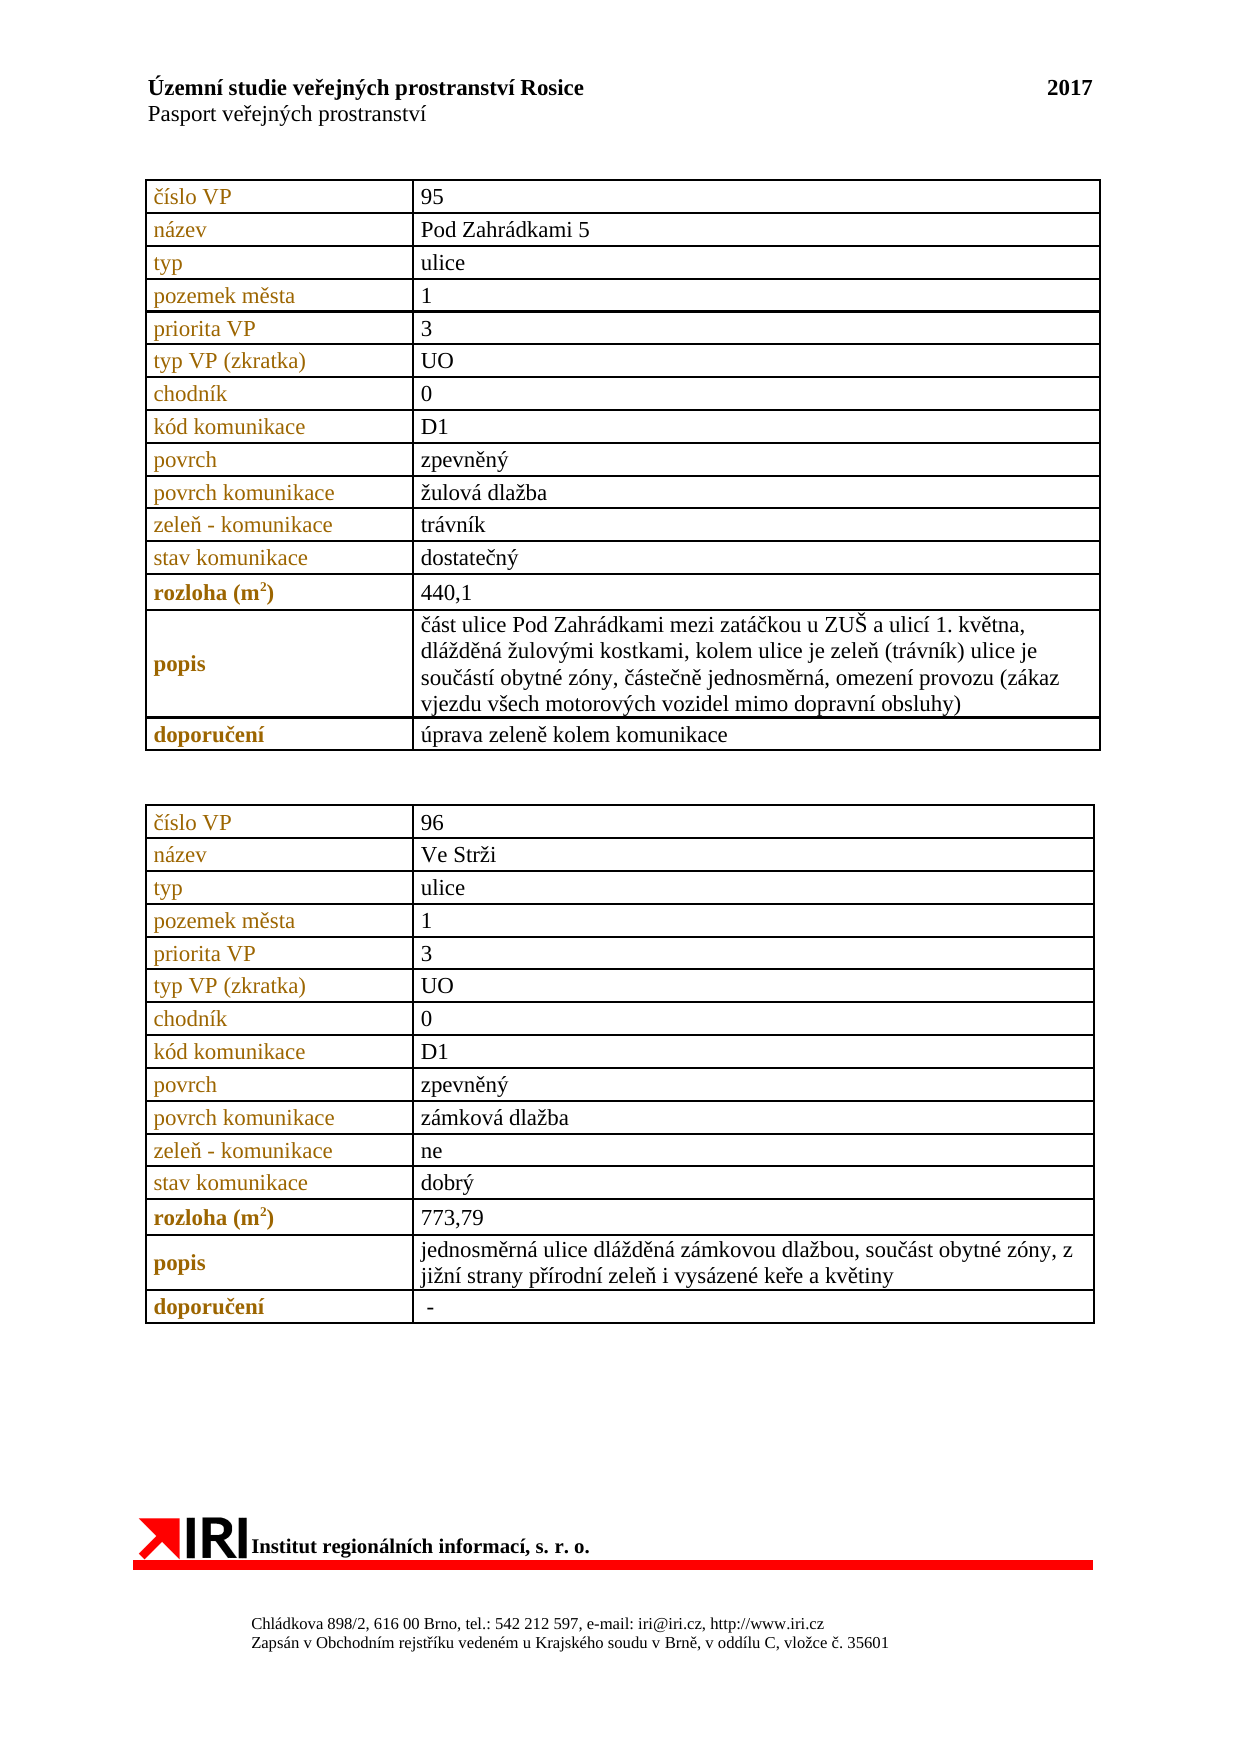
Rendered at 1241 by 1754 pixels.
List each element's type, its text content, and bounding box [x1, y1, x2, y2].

table_cell typ VP (zkratka) [147, 345, 412, 376]
table_cell chodník [147, 1003, 412, 1034]
table_header číslo VP [147, 181, 412, 212]
table_cell Ve Strži [414, 839, 1093, 870]
table_cell D1 [414, 411, 1099, 442]
table_header číslo VP [147, 806, 412, 837]
table_cell stav komunikace [147, 542, 412, 573]
table_cell 3 [414, 938, 1093, 968]
table_cell zpevněný [414, 444, 1099, 474]
table_cell povrch komunikace [147, 1102, 412, 1132]
table_cell typ VP (zkratka) [147, 970, 412, 1001]
table_cell název [147, 214, 412, 245]
table_cell priorita VP [147, 938, 412, 968]
table_cell popis [147, 1236, 412, 1289]
table_cell dobrý [414, 1167, 1093, 1198]
table_cell 1 [414, 280, 1099, 310]
table_cell kód komunikace [147, 1036, 412, 1067]
table_cell 1 [414, 905, 1093, 936]
table_cell typ [147, 247, 412, 278]
table_cell popis [147, 611, 412, 716]
table_cell Pod Zahrádkami 5 [414, 214, 1099, 245]
table_cell žulová dlažba [414, 477, 1099, 507]
table_cell 0 [414, 1003, 1093, 1034]
table_cell název [147, 839, 412, 870]
table_cell doporučení [147, 1291, 412, 1322]
table_cell 773,79 [414, 1200, 1093, 1234]
table_cell 3 [414, 313, 1099, 343]
table_cell doporučení [147, 719, 412, 749]
table_cell UO [414, 970, 1093, 1001]
table_cell povrch [147, 444, 412, 474]
table_cell typ [147, 872, 412, 903]
table_cell jednosměrná ulice dlážděná zámkovou dlažbou, součást obytné zóny, z jižní strany přírodní zeleň i vysázené keře a květiny [414, 1236, 1093, 1289]
table_cell chodník [147, 378, 412, 409]
table_cell 440,1 [414, 575, 1099, 609]
table_cell rozloha (m2) [147, 575, 412, 609]
table_cell zeleň - komunikace [147, 509, 412, 540]
table_cell trávník [414, 509, 1099, 540]
table_cell část ulice Pod Zahrádkami mezi zatáčkou u ZUŠ a ulicí 1. května, dlážděná žulovými kostkami, kolem ulice je zeleň (trávník) ulice je součástí obytné zóny, částečně jednosměrná, omezení provozu (zákaz vjezdu všech motorových vozidel mimo dopravní obsluhy) [414, 611, 1099, 716]
table_cell 0 [414, 378, 1099, 409]
table_cell ne [414, 1135, 1093, 1165]
table_cell - [414, 1291, 1093, 1322]
table_cell D1 [414, 1036, 1093, 1067]
table_cell pozemek města [147, 280, 412, 310]
table_cell kód komunikace [147, 411, 412, 442]
table_cell priorita VP [147, 313, 412, 343]
table_cell dostatečný [414, 542, 1099, 573]
table_cell rozloha (m2) [147, 1200, 412, 1234]
table_header 95 [414, 181, 1099, 212]
table_cell povrch [147, 1069, 412, 1099]
table_cell pozemek města [147, 905, 412, 936]
table_header 96 [414, 806, 1093, 837]
table_cell zámková dlažba [414, 1102, 1093, 1132]
table_cell zpevněný [414, 1069, 1093, 1099]
table_cell zeleň - komunikace [147, 1135, 412, 1165]
table_cell povrch komunikace [147, 477, 412, 507]
table_cell UO [414, 345, 1099, 376]
table_cell stav komunikace [147, 1167, 412, 1198]
table_cell ulice [414, 247, 1099, 278]
table_cell úprava zeleně kolem komunikace [414, 719, 1099, 749]
table_cell ulice [414, 872, 1093, 903]
picture [136, 1516, 250, 1560]
